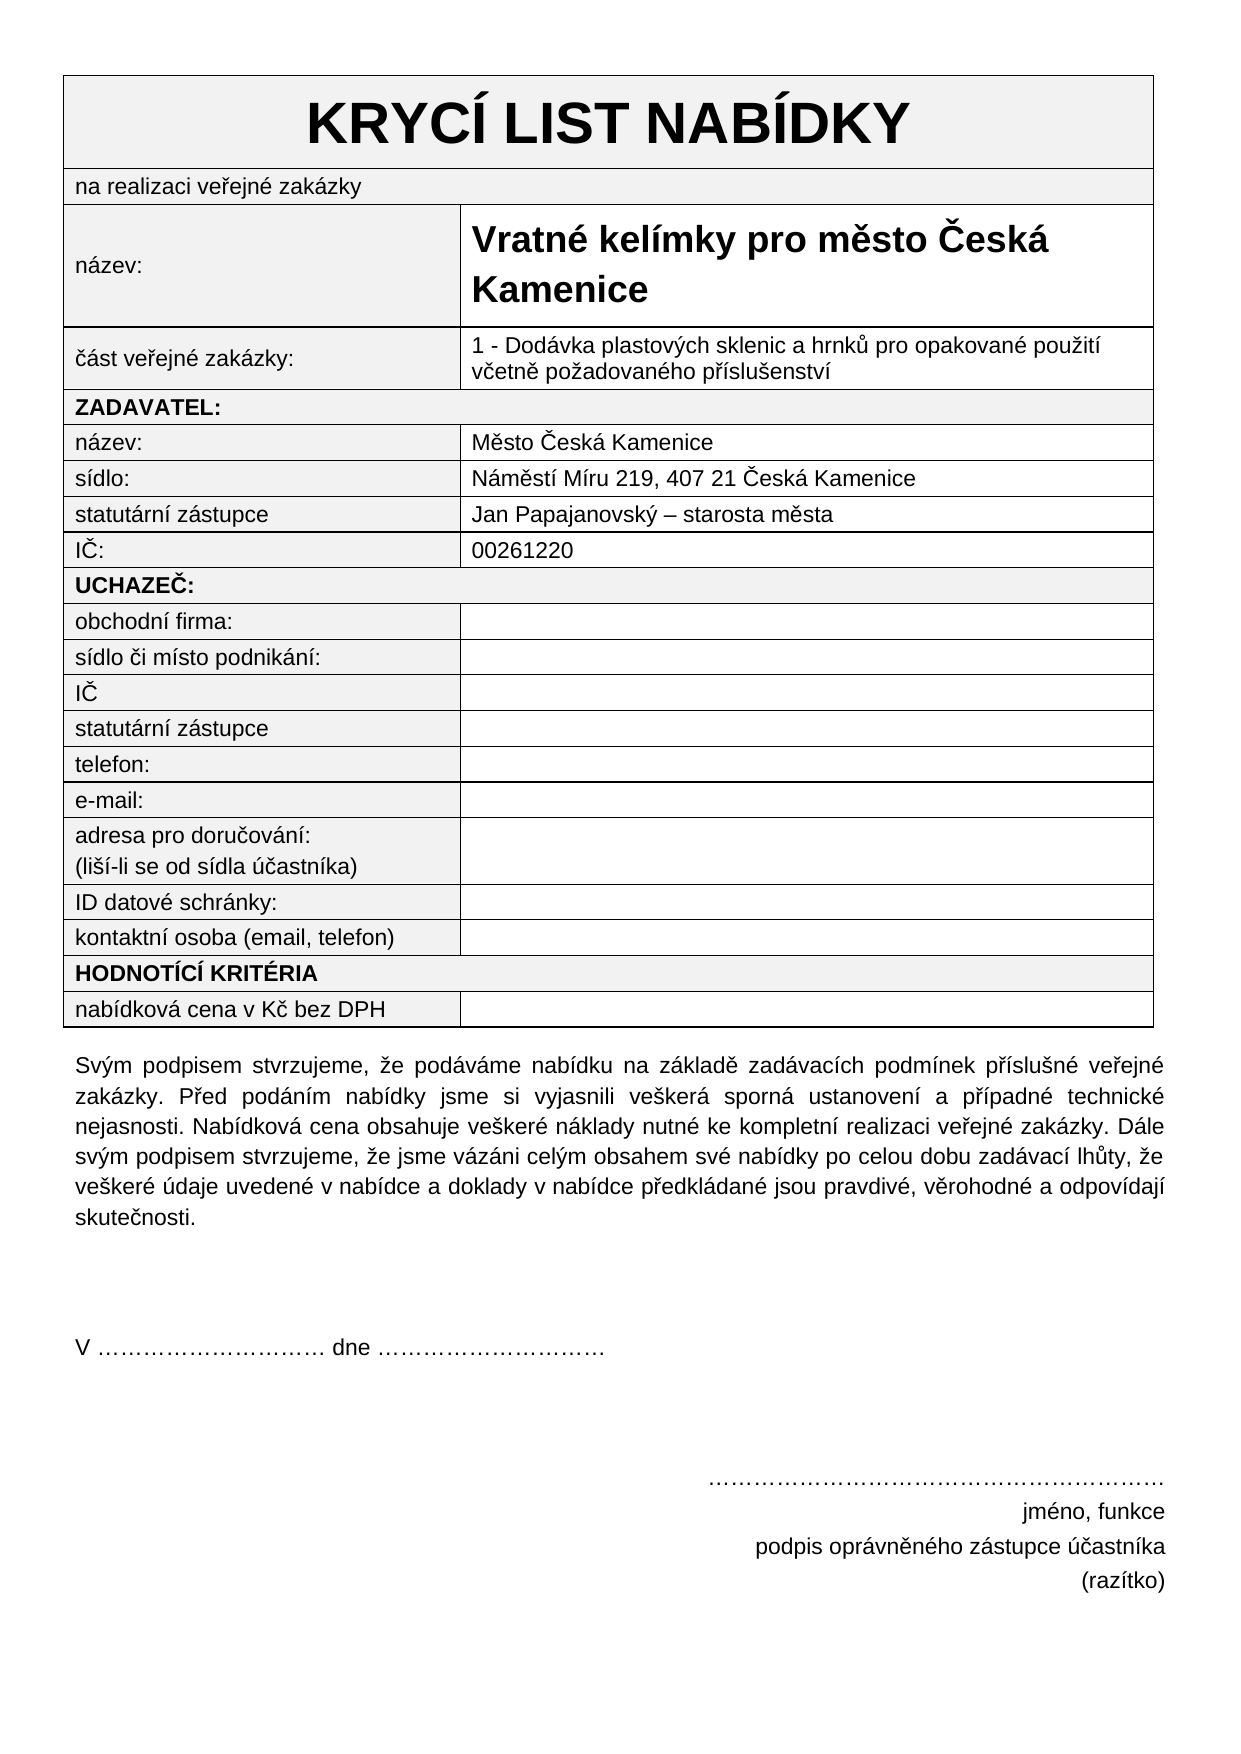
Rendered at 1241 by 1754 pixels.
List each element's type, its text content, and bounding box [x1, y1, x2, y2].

table_cell [461, 711, 1153, 746]
table_cell IČ: [64, 533, 460, 567]
table_cell adresa pro doručování: (liší-li se od sídla účastníka) [64, 818, 460, 883]
text (razítko) [75, 1567, 1165, 1593]
table_cell statutární zástupce [64, 497, 460, 531]
table_cell [461, 818, 1153, 883]
table_cell Vratné kelímky pro město Česká Kamenice [461, 205, 1153, 326]
table_cell [461, 747, 1153, 781]
table_cell telefon: [64, 747, 460, 781]
table_cell [461, 604, 1153, 638]
table_cell [461, 920, 1153, 955]
table_cell HODNOTÍCÍ KRITÉRIA [64, 956, 1153, 991]
table_cell obchodní firma: [64, 604, 460, 638]
table_cell 00261220 [461, 533, 1153, 567]
text V ………………………… dne ………………………… [75, 1334, 1165, 1360]
table_cell část veřejné zakázky: [64, 328, 460, 388]
table_cell IČ [64, 675, 460, 710]
table_cell sídlo či místo podnikání: [64, 640, 460, 674]
text Svým podpisem stvrzujeme, že podáváme nabídku na základě zadávacích podmínek příslušné veřejné zakázky. Před podáním nabídky jsme si vyjasnili veškerá sporná ustanovení a případné technické nejasnosti. Nabídková cena obsahuje veškeré náklady nutné ke kompletní realizaci veřejné zakázky. Dále svým podpisem stvrzujeme, že jsme vázáni celým obsahem své nabídky po celou dobu zadávací lhůty, že veškeré údaje uvedené v nabídce a doklady v nabídce předkládané jsou pravdivé, věrohodné a odpovídají skutečnosti. [75, 1052, 1165, 1230]
table_cell [461, 640, 1153, 674]
table_cell [461, 675, 1153, 710]
table_cell Náměstí Míru 219, 407 21 Česká Kamenice [461, 461, 1153, 496]
table_cell Město Česká Kamenice [461, 425, 1153, 460]
table_cell ID datové schránky: [64, 885, 460, 919]
table_cell [461, 783, 1153, 817]
table_cell Jan Papajanovský – starosta města [461, 497, 1153, 531]
table_cell sídlo: [64, 461, 460, 496]
table_cell kontaktní osoba (email, telefon) [64, 920, 460, 955]
table_cell název: [64, 205, 460, 326]
table_cell na realizaci veřejné zakázky [64, 169, 1153, 204]
table_header KRYCÍ LIST NABÍDKY [64, 76, 1153, 168]
table_cell název: [64, 425, 460, 460]
text …………………………………………………… [75, 1464, 1165, 1490]
table_cell statutární zástupce [64, 711, 460, 746]
text podpis oprávněného zástupce účastníka [75, 1533, 1165, 1559]
table_cell nabídková cena v Kč bez DPH [64, 992, 460, 1026]
table_cell 1 - Dodávka plastových sklenic a hrnků pro opakované použití včetně požadovaného příslušenství [461, 328, 1153, 388]
table_cell e-mail: [64, 783, 460, 817]
table_cell [461, 992, 1153, 1026]
table_cell [461, 885, 1153, 919]
table_cell ZADAVATEL: [64, 390, 1153, 424]
table_cell UCHAZEČ: [64, 568, 1153, 603]
text jméno, funkce [75, 1498, 1165, 1524]
